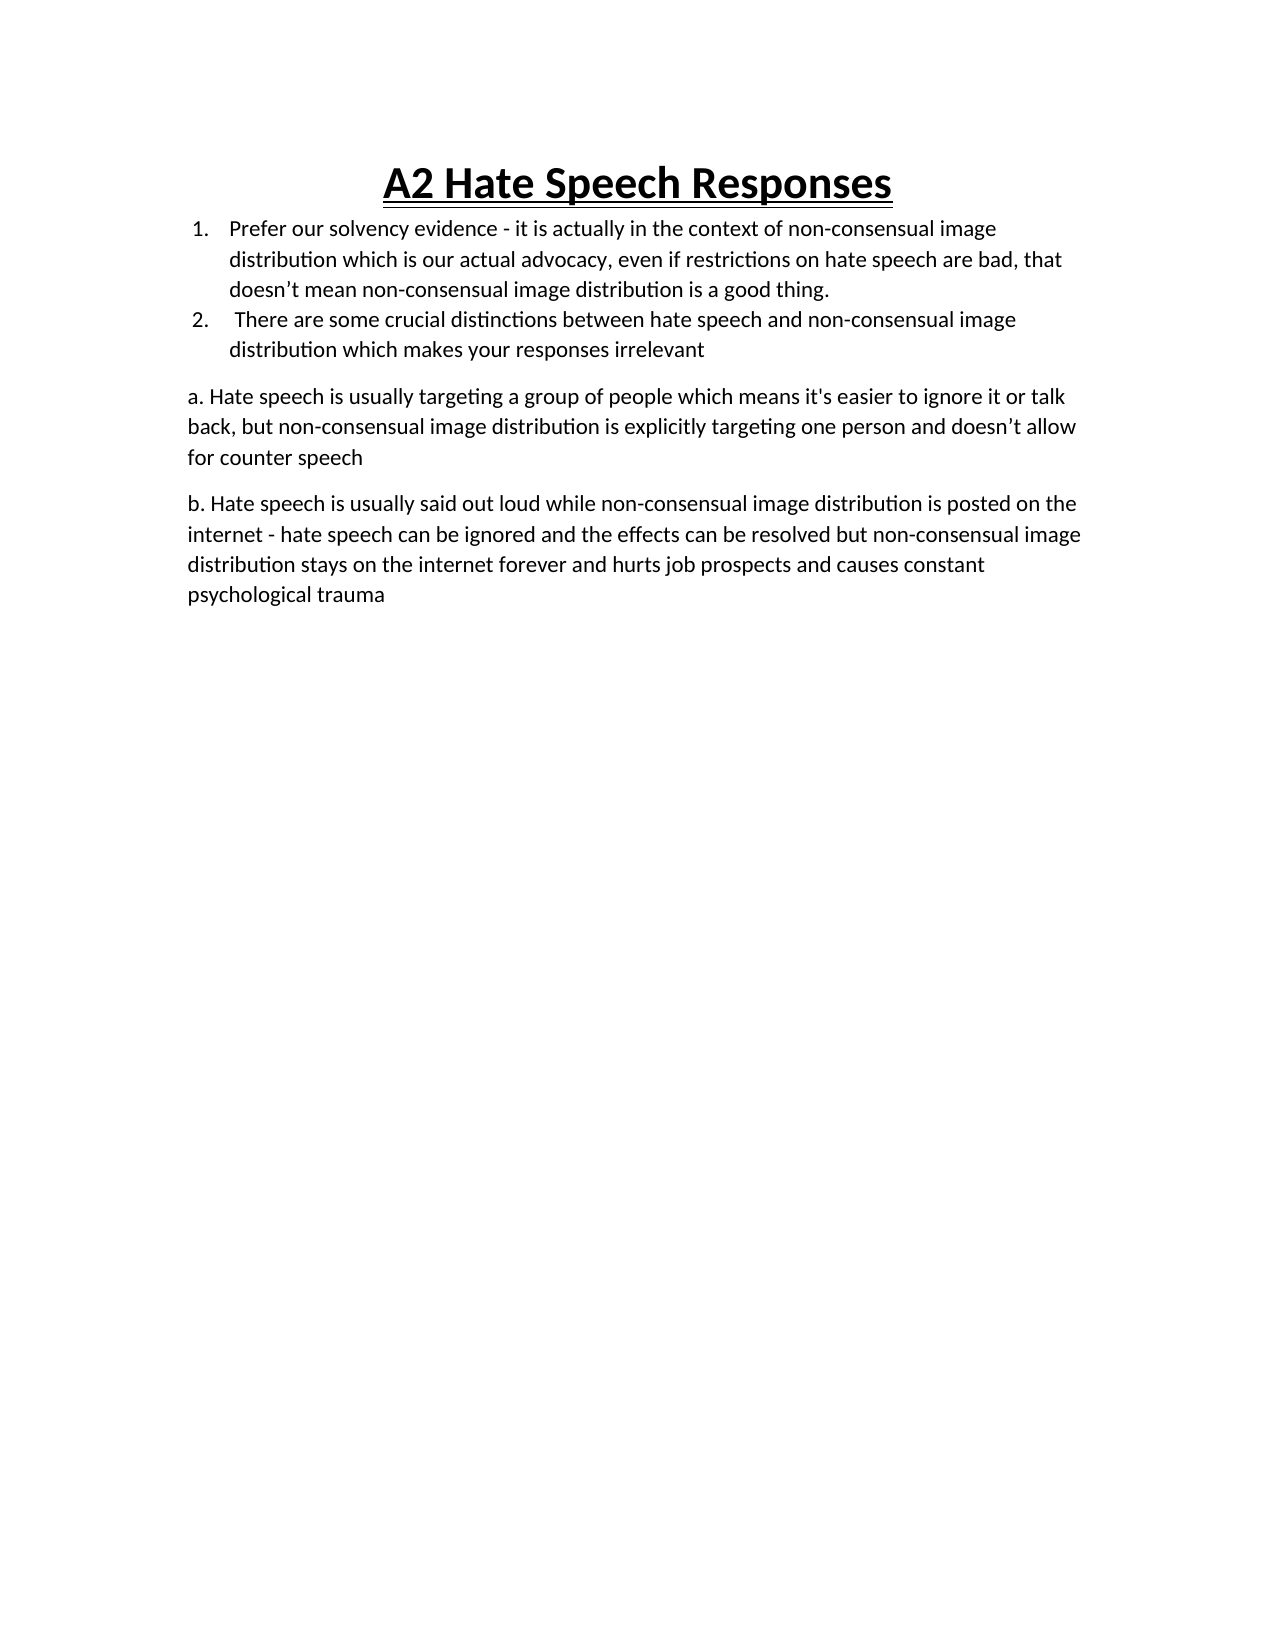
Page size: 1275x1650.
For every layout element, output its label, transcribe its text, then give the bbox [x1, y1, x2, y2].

list There are some crucial distinctions between hate speech and non-consensual image distribution which makes your responses irrelevant [192, 305, 1087, 363]
subtitle A2 Hate Speech Responses [187, 154, 1087, 210]
list Prefer our solvency evidence - it is actually in the context of non-consensual image distribution which is our actual advocacy, even if restrictions on hate speech are bad, that doesn’t mean non-consensual image distribution is a good thing. [192, 214, 1087, 303]
text a. Hate speech is usually targeting a group of people which means it's easier to ignore it or talk back, but non-consensual image distribution is explicitly targeting one person and doesn’t allow for counter speech [187, 382, 1087, 471]
text b. Hate speech is usually said out loud while non-consensual image distribution is posted on the internet - hate speech can be ignored and the effects can be resolved but non-consensual image distribution stays on the internet forever and hurts job prospects and causes constant psychological trauma [187, 489, 1087, 608]
